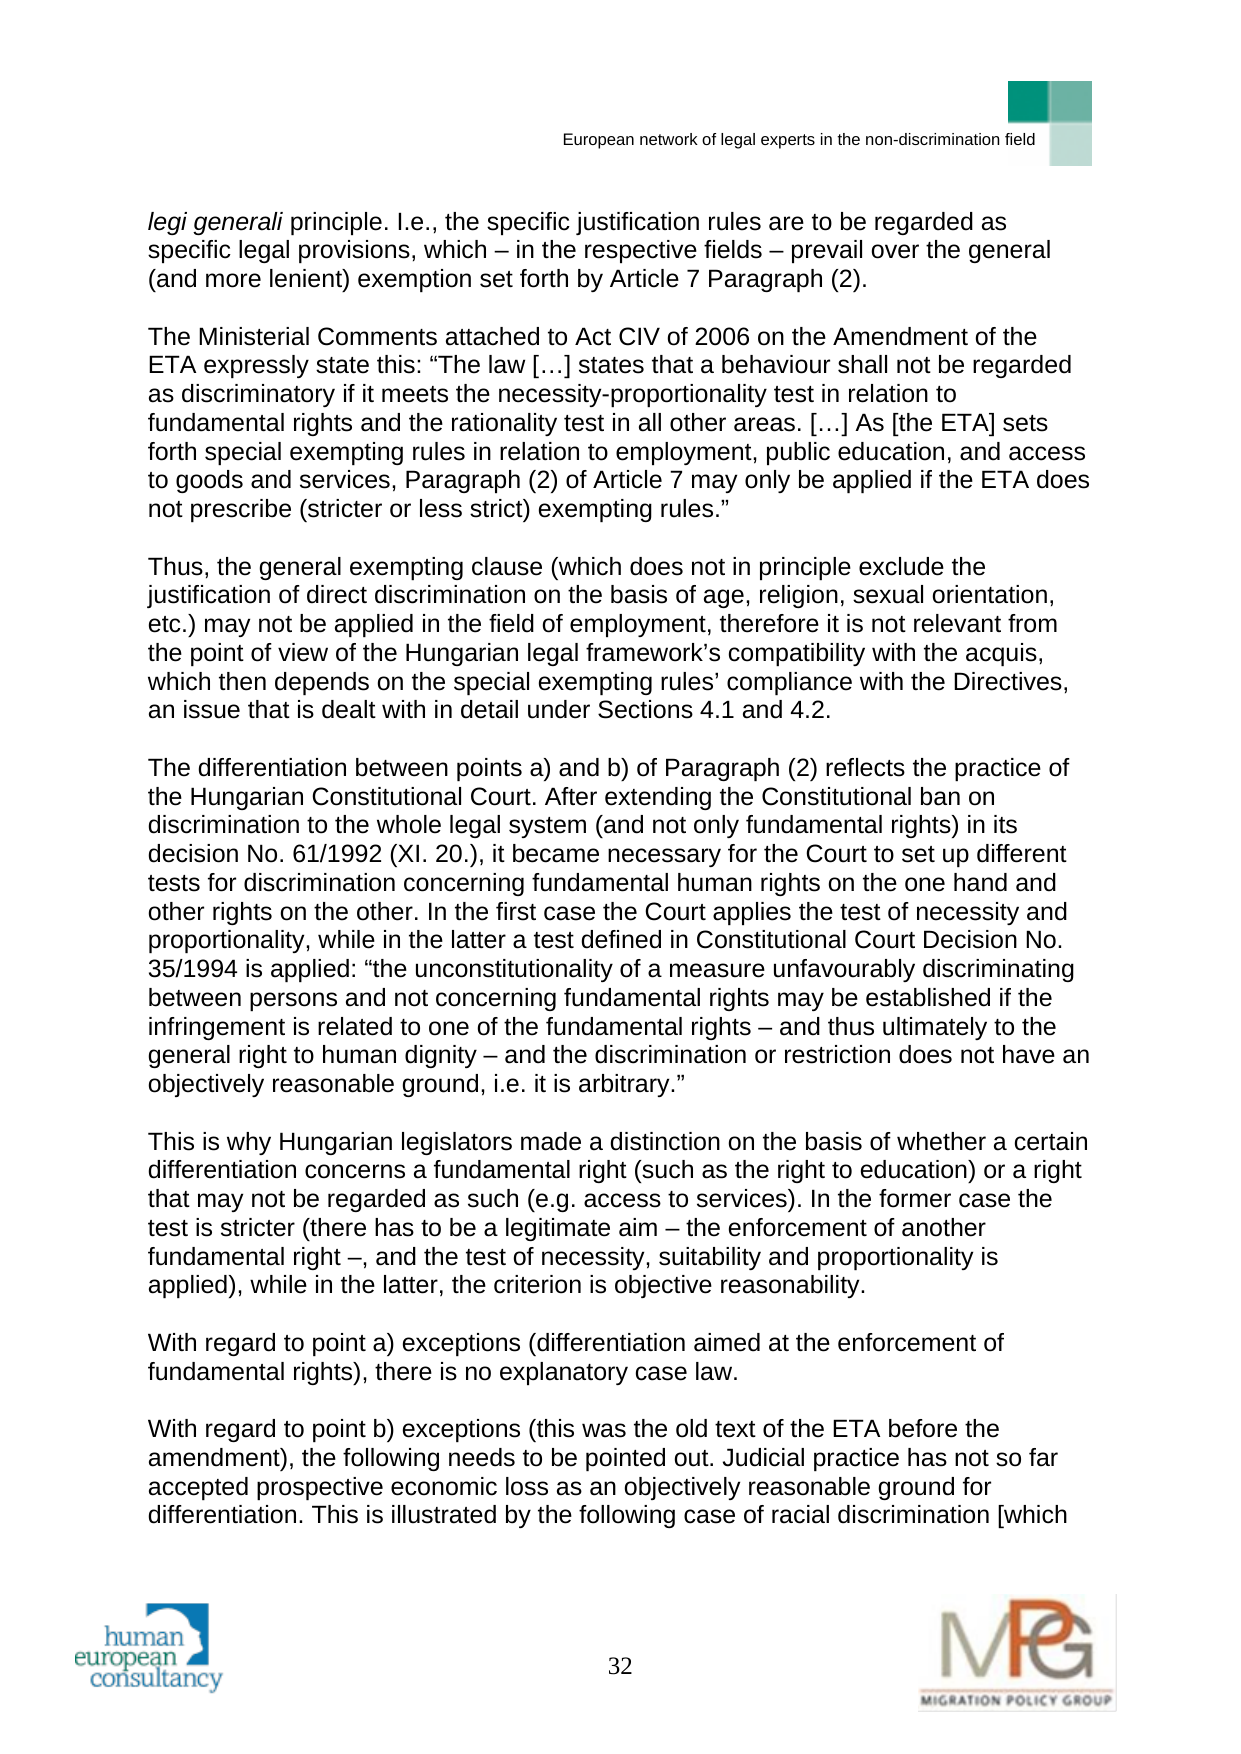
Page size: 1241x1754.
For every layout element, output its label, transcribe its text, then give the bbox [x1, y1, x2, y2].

text Thus, the general exempting clause (which does not in principle exclude the justification of direct discrimination on the basis of age, religion, sexual orientation, etc.) may not be applied in the field of employment, therefore it is not relevant from the point of view of the Hungarian legal framework’s compatibility with the acquis, which then depends on the special exempting rules’ compliance with the Directives, an issue that is dealt with in detail under Sections 4.1 and 4.2. [148, 552, 1092, 724]
picture [75, 1602, 228, 1695]
text The Ministerial Comments attached to Act CIV of 2006 on the Amendment of the ETA expressly state this: “The law […] states that a behaviour shall not be regarded as discriminatory if it meets the necessity-proportionality test in relation to fundamental rights and the rationality test in all other areas. […] As [the ETA] sets forth special exempting rules in relation to employment, public education, and access to goods and services, Paragraph (2) of Article 7 may only be applied if the ETA does not prescribe (stricter or less strict) exempting rules.” [148, 322, 1092, 523]
picture [918, 1594, 1118, 1713]
picture [1008, 81, 1092, 166]
text This is why Hungarian legislators made a distinction on the basis of whether a certain differentiation concerns a fundamental right (such as the right to education) or a right that may not be regarded as such (e.g. access to services). In the former case the test is stricter (there has to be a legitimate aim – the enforcement of another fundamental right –, and the test of necessity, suitability and proportionality is applied), while in the latter, the criterion is objective reasonability. [148, 1127, 1092, 1299]
text The differentiation between points a) and b) of Paragraph (2) reflects the practice of the Hungarian Constitutional Court. After extending the Constitutional ban on discrimination to the whole legal system (and not only fundamental rights) in its decision No. 61/1992 (XI. 20.), it became necessary for the Court to set up different tests for discrimination concerning fundamental human rights on the one hand and other rights on the other. In the first case the Court applies the test of necessity and proportionality, while in the latter a test defined in Constitutional Court Decision No. 35/1994 is applied: “the unconstitutionality of a measure unfavourably discriminating between persons and not concerning fundamental rights may be established if the infringement is related to one of the fundamental rights – and thus ultimately to the general right to human dignity – and the discrimination or restriction does not have an objectively reasonable ground, i.e. it is arbitrary.” [148, 753, 1092, 1098]
text With regard to point a) exceptions (differentiation aimed at the enforcement of fundamental rights), there is no explanatory case law. [148, 1328, 1092, 1386]
